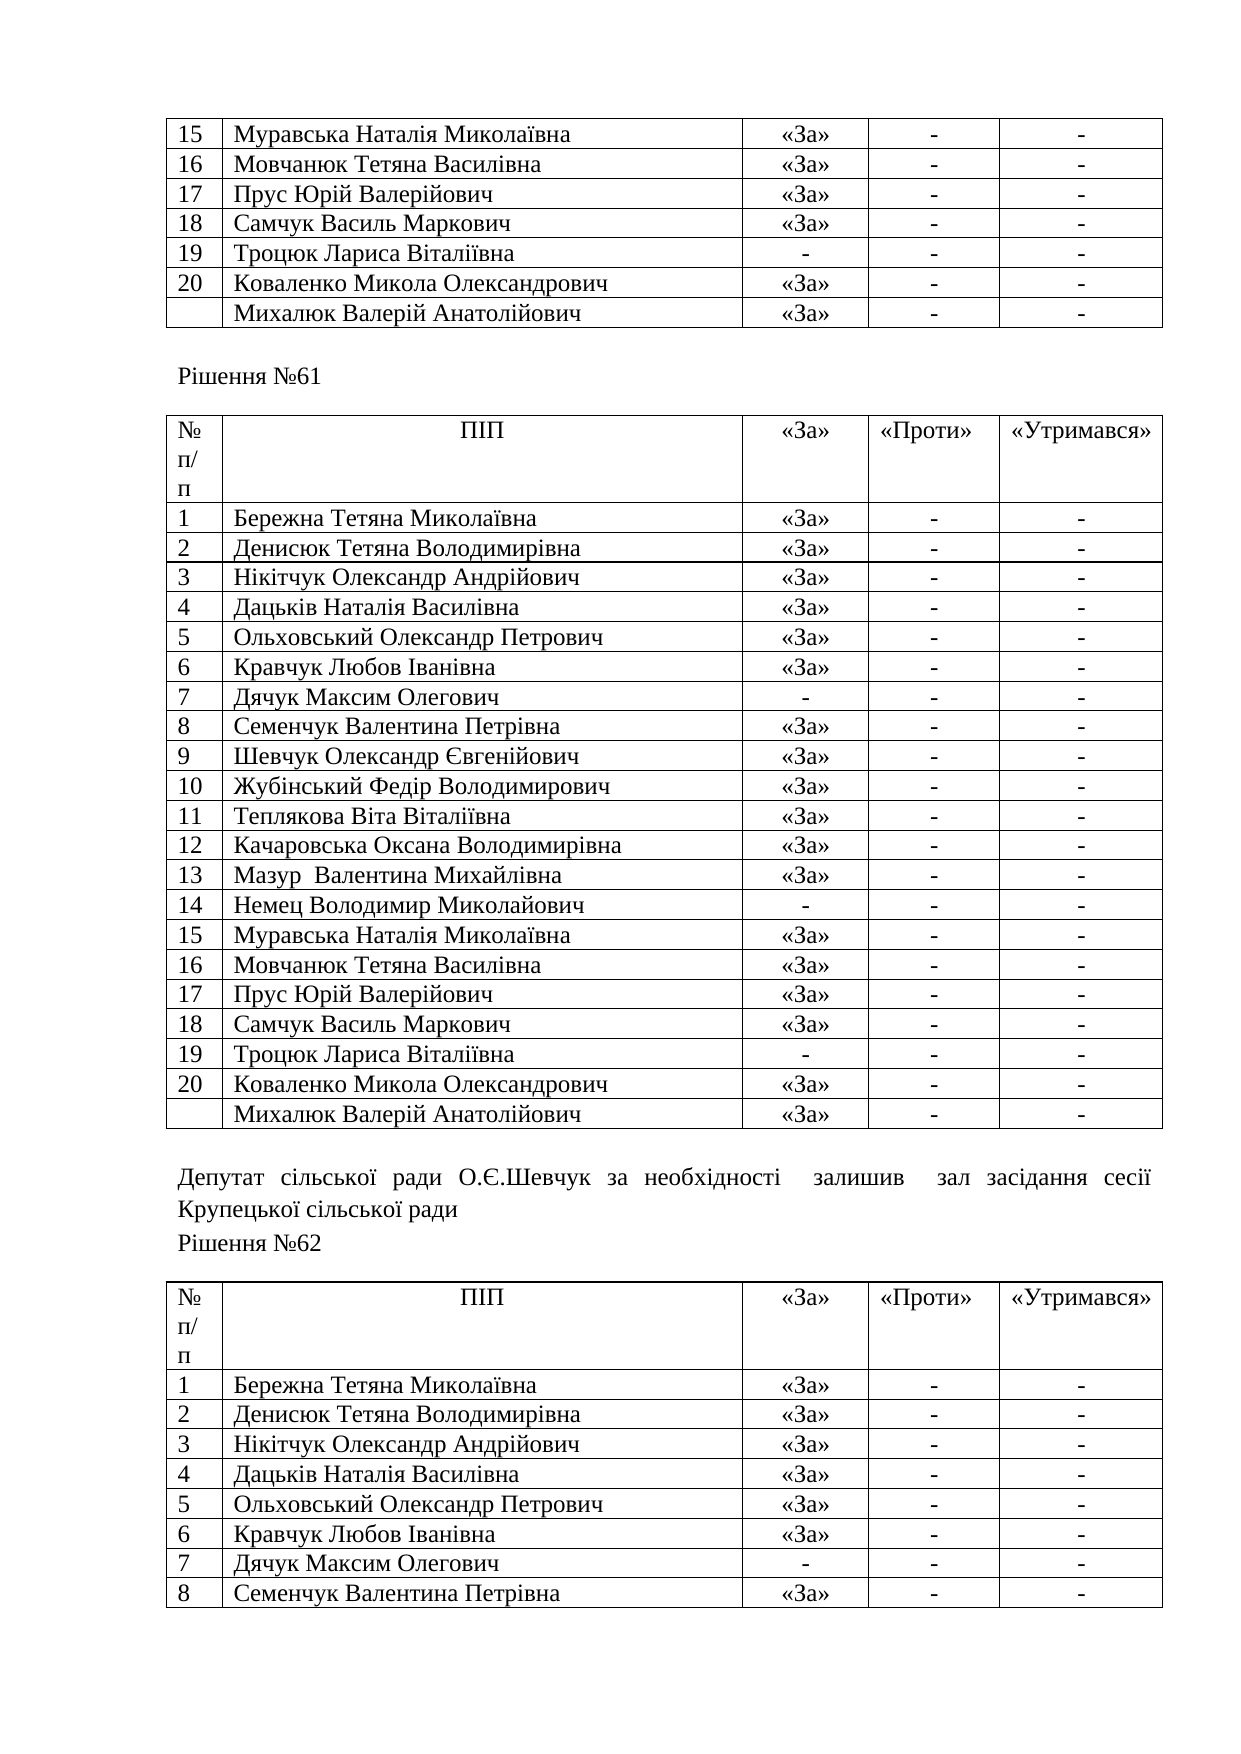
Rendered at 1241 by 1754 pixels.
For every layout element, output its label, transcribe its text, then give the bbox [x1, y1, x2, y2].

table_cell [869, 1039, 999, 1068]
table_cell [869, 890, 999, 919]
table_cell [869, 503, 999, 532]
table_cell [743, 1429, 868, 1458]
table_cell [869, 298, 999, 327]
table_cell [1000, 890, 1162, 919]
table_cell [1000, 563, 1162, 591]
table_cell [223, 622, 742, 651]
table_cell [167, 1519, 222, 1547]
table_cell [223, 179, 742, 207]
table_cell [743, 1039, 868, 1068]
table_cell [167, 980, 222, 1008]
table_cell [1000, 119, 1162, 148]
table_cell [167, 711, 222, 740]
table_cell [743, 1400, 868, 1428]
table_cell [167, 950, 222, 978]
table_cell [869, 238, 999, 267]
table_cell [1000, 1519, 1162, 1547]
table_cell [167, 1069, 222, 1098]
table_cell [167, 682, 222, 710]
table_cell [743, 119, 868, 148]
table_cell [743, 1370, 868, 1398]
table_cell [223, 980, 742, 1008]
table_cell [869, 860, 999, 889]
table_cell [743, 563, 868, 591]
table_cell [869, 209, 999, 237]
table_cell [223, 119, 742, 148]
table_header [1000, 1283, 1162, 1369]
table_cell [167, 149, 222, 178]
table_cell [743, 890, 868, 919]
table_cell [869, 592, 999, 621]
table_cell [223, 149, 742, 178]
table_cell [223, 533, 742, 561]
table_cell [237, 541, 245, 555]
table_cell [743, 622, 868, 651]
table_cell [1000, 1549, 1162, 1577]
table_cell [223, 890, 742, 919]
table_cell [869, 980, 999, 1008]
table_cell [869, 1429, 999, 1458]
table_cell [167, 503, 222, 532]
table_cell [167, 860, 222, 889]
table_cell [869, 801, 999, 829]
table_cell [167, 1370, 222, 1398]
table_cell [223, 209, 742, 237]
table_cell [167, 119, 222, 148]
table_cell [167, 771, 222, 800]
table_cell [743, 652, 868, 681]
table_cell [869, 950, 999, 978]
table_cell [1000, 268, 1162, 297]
text Депутат сільської ради О.Є.Шевчук за необхідності залишив зал засідання сесії Крупецької сільської ради [177, 1162, 1152, 1223]
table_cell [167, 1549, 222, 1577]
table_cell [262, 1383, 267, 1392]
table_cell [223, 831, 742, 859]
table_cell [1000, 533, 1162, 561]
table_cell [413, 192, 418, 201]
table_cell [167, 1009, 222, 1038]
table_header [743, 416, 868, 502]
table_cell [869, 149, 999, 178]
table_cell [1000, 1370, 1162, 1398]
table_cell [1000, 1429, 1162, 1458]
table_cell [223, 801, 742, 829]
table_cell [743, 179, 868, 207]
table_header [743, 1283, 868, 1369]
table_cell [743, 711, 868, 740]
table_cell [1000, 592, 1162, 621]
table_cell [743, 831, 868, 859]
text Рішення №61 [177, 361, 1152, 389]
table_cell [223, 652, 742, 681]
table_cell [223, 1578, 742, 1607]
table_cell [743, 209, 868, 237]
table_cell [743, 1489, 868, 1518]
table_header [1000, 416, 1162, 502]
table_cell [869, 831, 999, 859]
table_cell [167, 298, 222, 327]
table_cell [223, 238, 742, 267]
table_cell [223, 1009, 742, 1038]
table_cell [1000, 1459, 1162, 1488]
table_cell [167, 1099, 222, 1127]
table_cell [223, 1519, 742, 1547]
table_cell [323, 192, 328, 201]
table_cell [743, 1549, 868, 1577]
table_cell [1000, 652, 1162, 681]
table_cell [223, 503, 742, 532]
text Рішення №62 [177, 1228, 1152, 1256]
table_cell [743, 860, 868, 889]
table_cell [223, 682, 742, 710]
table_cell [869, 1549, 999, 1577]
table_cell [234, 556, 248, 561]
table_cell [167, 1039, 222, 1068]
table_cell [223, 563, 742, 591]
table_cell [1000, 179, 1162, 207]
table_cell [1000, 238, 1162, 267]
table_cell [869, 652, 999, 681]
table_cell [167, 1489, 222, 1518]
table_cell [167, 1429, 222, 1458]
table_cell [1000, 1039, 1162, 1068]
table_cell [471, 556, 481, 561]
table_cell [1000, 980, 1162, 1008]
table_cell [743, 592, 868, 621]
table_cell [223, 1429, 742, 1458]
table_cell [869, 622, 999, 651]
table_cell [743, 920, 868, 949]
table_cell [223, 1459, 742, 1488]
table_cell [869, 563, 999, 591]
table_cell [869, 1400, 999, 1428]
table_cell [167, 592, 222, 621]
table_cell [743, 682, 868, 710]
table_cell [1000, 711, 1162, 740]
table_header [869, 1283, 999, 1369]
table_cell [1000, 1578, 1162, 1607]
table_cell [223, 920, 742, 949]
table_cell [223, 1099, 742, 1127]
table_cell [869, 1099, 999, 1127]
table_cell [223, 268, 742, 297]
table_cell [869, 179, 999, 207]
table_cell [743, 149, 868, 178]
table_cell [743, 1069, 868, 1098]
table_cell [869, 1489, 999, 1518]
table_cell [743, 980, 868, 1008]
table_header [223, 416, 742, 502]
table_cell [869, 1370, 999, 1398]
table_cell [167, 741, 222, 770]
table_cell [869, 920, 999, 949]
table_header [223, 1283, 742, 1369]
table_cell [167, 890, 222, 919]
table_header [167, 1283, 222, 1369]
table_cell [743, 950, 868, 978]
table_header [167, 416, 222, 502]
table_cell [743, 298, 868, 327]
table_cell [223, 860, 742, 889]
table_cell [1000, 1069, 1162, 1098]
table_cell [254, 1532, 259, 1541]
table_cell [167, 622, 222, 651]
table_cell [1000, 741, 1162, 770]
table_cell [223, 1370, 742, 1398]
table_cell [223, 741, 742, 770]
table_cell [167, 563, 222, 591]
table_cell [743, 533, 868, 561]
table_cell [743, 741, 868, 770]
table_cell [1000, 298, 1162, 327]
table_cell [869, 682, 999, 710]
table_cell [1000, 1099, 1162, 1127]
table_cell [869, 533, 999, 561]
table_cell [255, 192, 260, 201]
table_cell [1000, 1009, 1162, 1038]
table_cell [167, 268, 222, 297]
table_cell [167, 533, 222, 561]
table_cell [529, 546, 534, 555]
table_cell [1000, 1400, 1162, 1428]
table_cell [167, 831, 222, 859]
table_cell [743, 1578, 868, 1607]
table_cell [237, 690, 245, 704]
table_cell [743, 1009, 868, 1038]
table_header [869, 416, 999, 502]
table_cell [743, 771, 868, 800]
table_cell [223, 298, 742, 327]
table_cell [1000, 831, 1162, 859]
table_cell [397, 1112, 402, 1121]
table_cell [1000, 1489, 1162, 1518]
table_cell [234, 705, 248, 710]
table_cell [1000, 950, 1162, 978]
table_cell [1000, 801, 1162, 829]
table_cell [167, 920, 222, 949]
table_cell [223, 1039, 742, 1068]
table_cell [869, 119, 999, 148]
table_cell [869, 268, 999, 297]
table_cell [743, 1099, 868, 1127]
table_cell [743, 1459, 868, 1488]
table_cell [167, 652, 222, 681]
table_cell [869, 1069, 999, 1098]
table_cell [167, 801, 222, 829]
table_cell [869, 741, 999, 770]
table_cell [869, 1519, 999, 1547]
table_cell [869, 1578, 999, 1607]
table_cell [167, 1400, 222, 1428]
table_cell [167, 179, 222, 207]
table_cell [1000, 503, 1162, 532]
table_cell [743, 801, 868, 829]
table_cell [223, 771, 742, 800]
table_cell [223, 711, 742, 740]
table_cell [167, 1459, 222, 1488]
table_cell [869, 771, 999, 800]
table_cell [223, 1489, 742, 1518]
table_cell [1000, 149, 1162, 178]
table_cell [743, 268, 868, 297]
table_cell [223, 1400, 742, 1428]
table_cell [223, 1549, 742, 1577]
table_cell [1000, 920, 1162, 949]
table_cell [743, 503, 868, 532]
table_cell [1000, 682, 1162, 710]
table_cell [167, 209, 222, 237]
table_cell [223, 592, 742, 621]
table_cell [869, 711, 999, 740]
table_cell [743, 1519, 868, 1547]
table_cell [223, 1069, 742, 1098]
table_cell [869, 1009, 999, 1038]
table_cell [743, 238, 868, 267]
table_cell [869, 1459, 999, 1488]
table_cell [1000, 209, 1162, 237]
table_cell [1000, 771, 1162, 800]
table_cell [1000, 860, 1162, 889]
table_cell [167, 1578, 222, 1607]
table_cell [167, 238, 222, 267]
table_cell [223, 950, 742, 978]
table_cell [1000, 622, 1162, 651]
